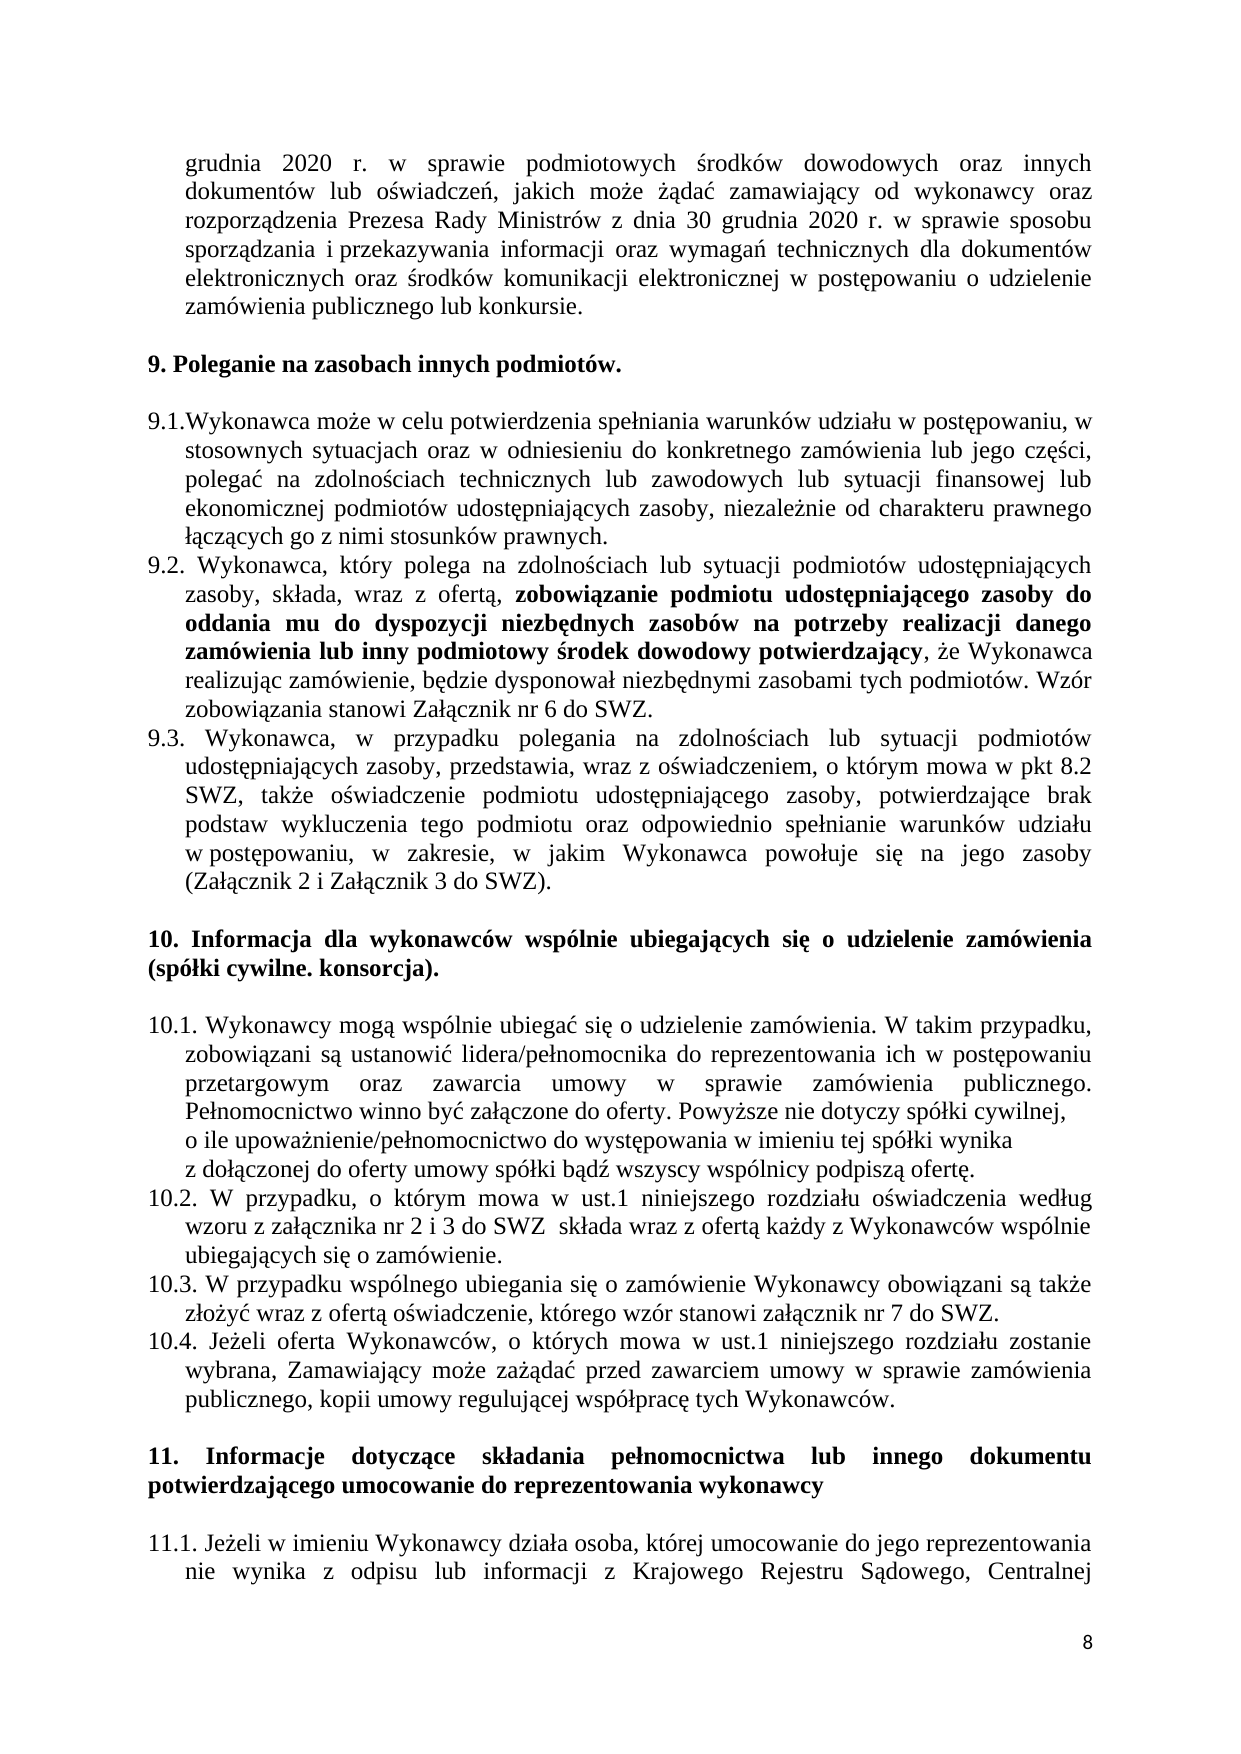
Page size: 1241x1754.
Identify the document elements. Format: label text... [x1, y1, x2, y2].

text 10. Informacja dla wykonawców wspólnie ubiegających się o udzielenie zamówienia (spółki cywilne. konsorcja). [148, 924, 1093, 981]
text 10.2. W przypadku, o którym mowa w ust.1 niniejszego rozdziału oświadczenia według wzoru z załącznika nr 2 i 3 do SWZ składa wraz z ofertą każdy z Wykonawców wspólnie ubiegających się o zamówienie. [148, 1183, 1093, 1269]
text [148, 148, 1093, 320]
text 10.1. Wykonawcy mogą wspólnie ubiegać się o udzielenie zamówienia. W takim przypadku, zobowiązani są ustanowić lidera/pełnomocnika do reprezentowania ich w postępowaniu przetargowym oraz zawarcia umowy w sprawie zamówienia publicznego. Pełnomocnictwo winno być załączone do oferty. Powyższe nie dotyczy spółki cywilnej, [148, 1010, 1093, 1125]
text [148, 1528, 1093, 1585]
text z dołączonej do oferty umowy spółki bądź wszyscy wspólnicy podpiszą ofertę. [185, 1154, 1093, 1183]
text o ile upoważnienie/pełnomocnictwo do występowania w imieniu tej spółki wynika [185, 1125, 1093, 1154]
text 9.2. Wykonawca, który polega na zdolnościach lub sytuacji podmiotów udostępniających zasoby, składa, wraz z ofertą, zobowiązanie podmiotu udostępniającego zasoby do oddania mu do dyspozycji niezbędnych zasobów na potrzeby realizacji danego zamówienia lub inny podmiotowy środek dowodowy potwierdzający, że Wykonawca realizując zamówienie, będzie dysponował niezbędnymi zasobami tych podmiotów. Wzór zobowiązania stanowi Załącznik nr 6 do SWZ. [148, 550, 1093, 723]
text 9. Poleganie na zasobach innych podmiotów. [148, 349, 1093, 378]
text 9.1.Wykonawca może w celu potwierdzenia spełniania warunków udziału w postępowaniu, w stosownych sytuacjach oraz w odniesieniu do konkretnego zamówienia lub jego części, polegać na zdolnościach technicznych lub zawodowych lub sytuacji finansowej lub ekonomicznej podmiotów udostępniających zasoby, niezależnie od charakteru prawnego łączących go z nimi stosunków prawnych. [148, 406, 1093, 550]
text 9.3. Wykonawca, w przypadku polegania na zdolnościach lub sytuacji podmiotów udostępniających zasoby, przedstawia, wraz z oświadczeniem, o którym mowa w pkt 8.2 SWZ, także oświadczenie podmiotu udostępniającego zasoby, potwierdzające brak podstaw wykluczenia tego podmiotu oraz odpowiednio spełnianie warunków udziału w postępowaniu, w zakresie, w jakim Wykonawca powołuje się na jego zasoby (Załącznik 2 i Załącznik 3 do SWZ). [148, 723, 1093, 895]
text 10.3. W przypadku wspólnego ubiegania się o zamówienie Wykonawcy obowiązani są także złożyć wraz z ofertą oświadczenie, którego wzór stanowi załącznik nr 7 do SWZ. [148, 1269, 1093, 1326]
text 10.4. Jeżeli oferta Wykonawców, o których mowa w ust.1 niniejszego rozdziału zostanie wybrana, Zamawiający może zażądać przed zawarciem umowy w sprawie zamówienia publicznego, kopii umowy regulującej współpracę tych Wykonawców. [148, 1326, 1093, 1413]
text 11. Informacje dotyczące składania pełnomocnictwa lub innego dokumentu potwierdzającego umocowanie do reprezentowania wykonawcy [148, 1441, 1093, 1499]
